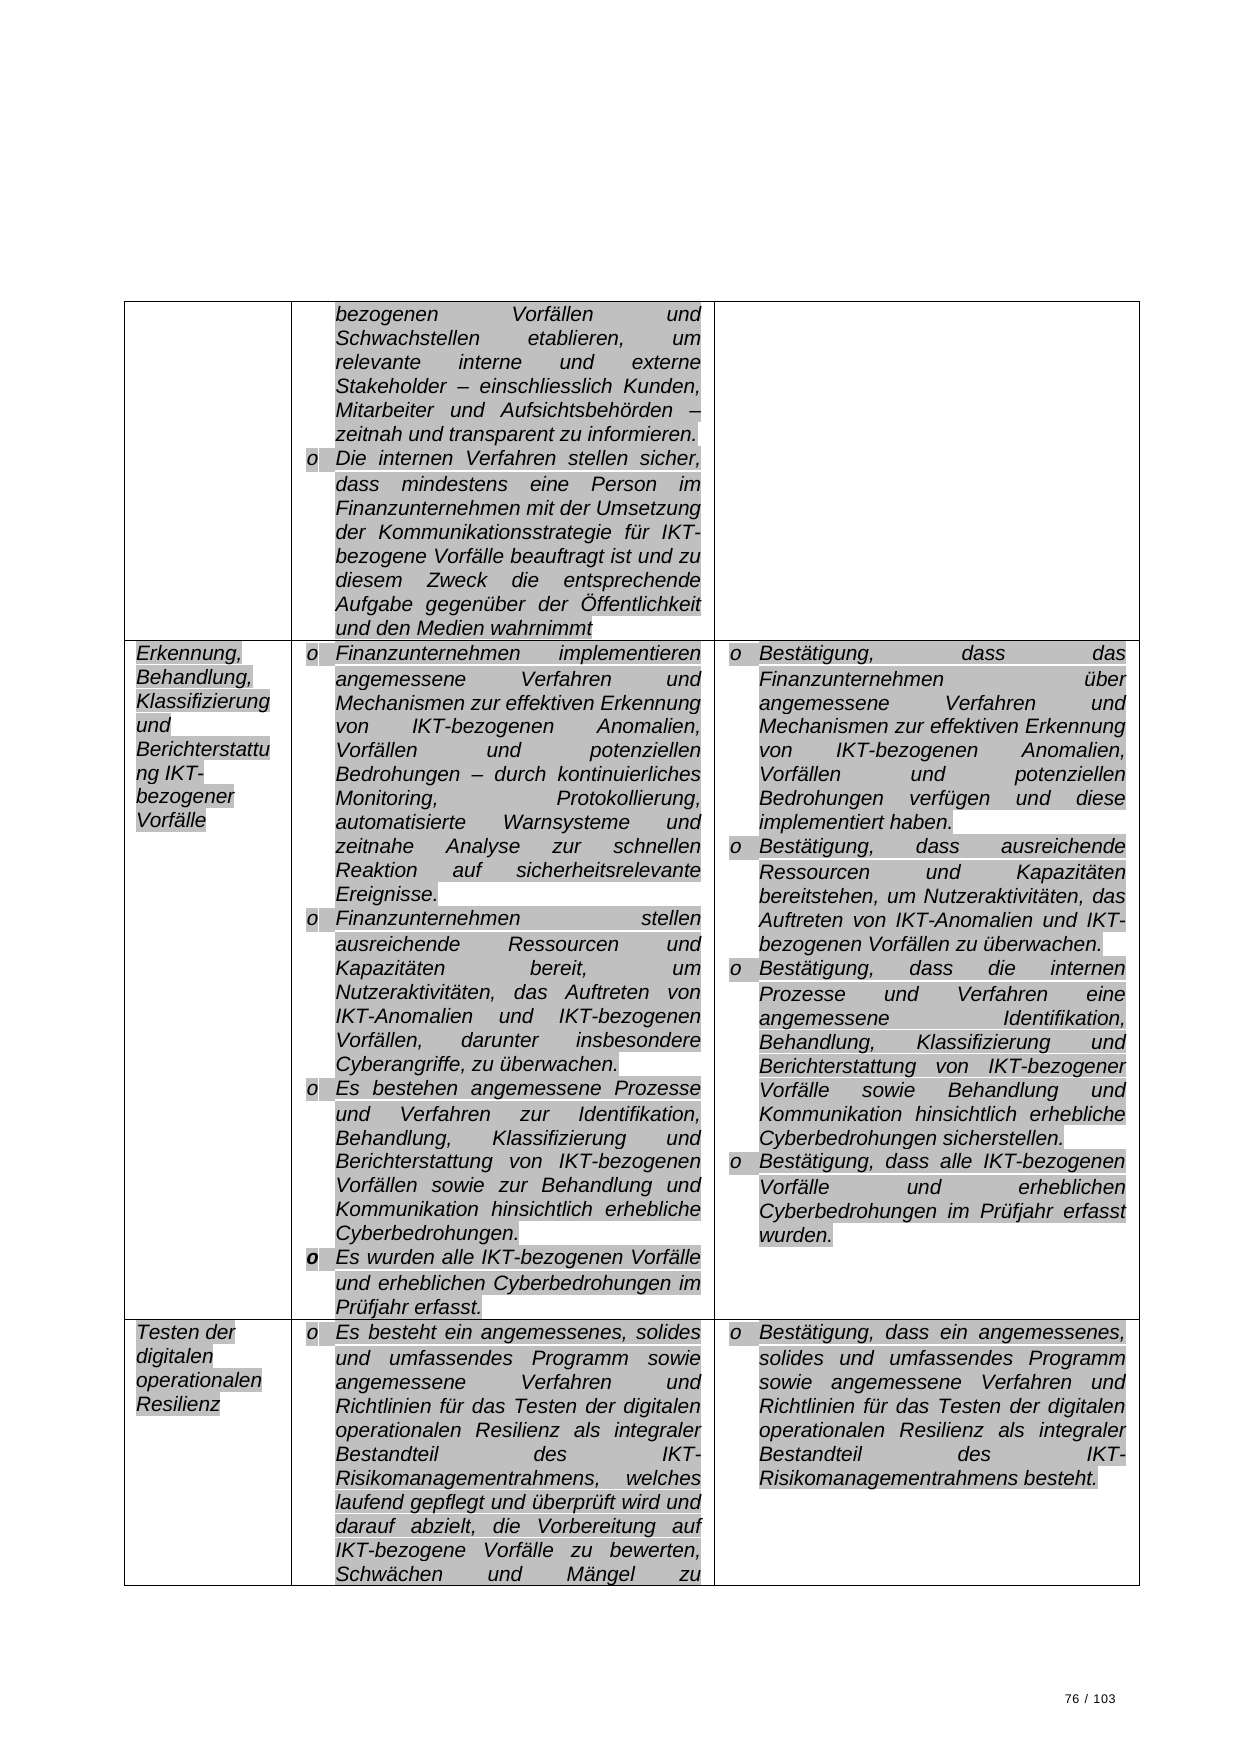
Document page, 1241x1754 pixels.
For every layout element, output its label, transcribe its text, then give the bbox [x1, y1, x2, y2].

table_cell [125, 1320, 291, 1585]
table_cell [292, 302, 714, 639]
table_cell Bestätigung, dass das Finanzunternehmen über angemessene Verfahren und Mechanismen zur effektiven Erkennung von IKT-bezogenen Anomalien, Vorfällen und potenziellen Bedrohungen verfügen und diese implementiert haben. Bestätigung, dass ausreichende Ressourcen und Kapazitäten bereitstehen, um Nutzeraktivitäten, das Auftreten von IKT-Anomalien und IKT-bezogenen Vorfällen zu überwachen. Bestätigung, dass die internen Prozesse und Verfahren eine angemessene Identifikation, Behandlung, Klassifizierung und Berichterstattung von IKT-bezogener Vorfälle sowie Behandlung und Kommunikation hinsichtlich erhebliche Cyberbedrohungen sicherstellen. Bestätigung, dass alle IKT-bezogenen Vorfälle und erheblichen Cyberbedrohungen im Prüfjahr erfasst wurden. [715, 641, 1139, 1319]
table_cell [125, 302, 291, 639]
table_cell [715, 1320, 1139, 1585]
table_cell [292, 1320, 714, 1585]
table_cell Erkennung, Behandlung, Klassifizierung und Berichterstattung IKT-bezogener Vorfälle [125, 641, 291, 1319]
table_cell Finanzunternehmen implementieren angemessene Verfahren und Mechanismen zur effektiven Erkennung von IKT-bezogenen Anomalien, Vorfällen und potenziellen Bedrohungen – durch kontinuierliches Monitoring, Protokollierung, automatisierte Warnsysteme und zeitnahe Analyse zur schnellen Reaktion auf sicherheitsrelevante Ereignisse. Finanzunternehmen stellen ausreichende Ressourcen und Kapazitäten bereit, um Nutzeraktivitäten, das Auftreten von IKT-Anomalien und IKT-bezogenen Vorfällen, darunter insbesondere Cyberangriffe, zu überwachen. Es bestehen angemessene Prozesse und Verfahren zur Identifikation, Behandlung, Klassifizierung und Berichterstattung von IKT-bezogenen Vorfällen sowie zur Behandlung und Kommunikation hinsichtlich erhebliche Cyberbedrohungen. Es wurden alle IKT-bezogenen Vorfälle und erheblichen Cyberbedrohungen im Prüfjahr erfasst. [292, 641, 714, 1319]
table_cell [715, 302, 1139, 639]
